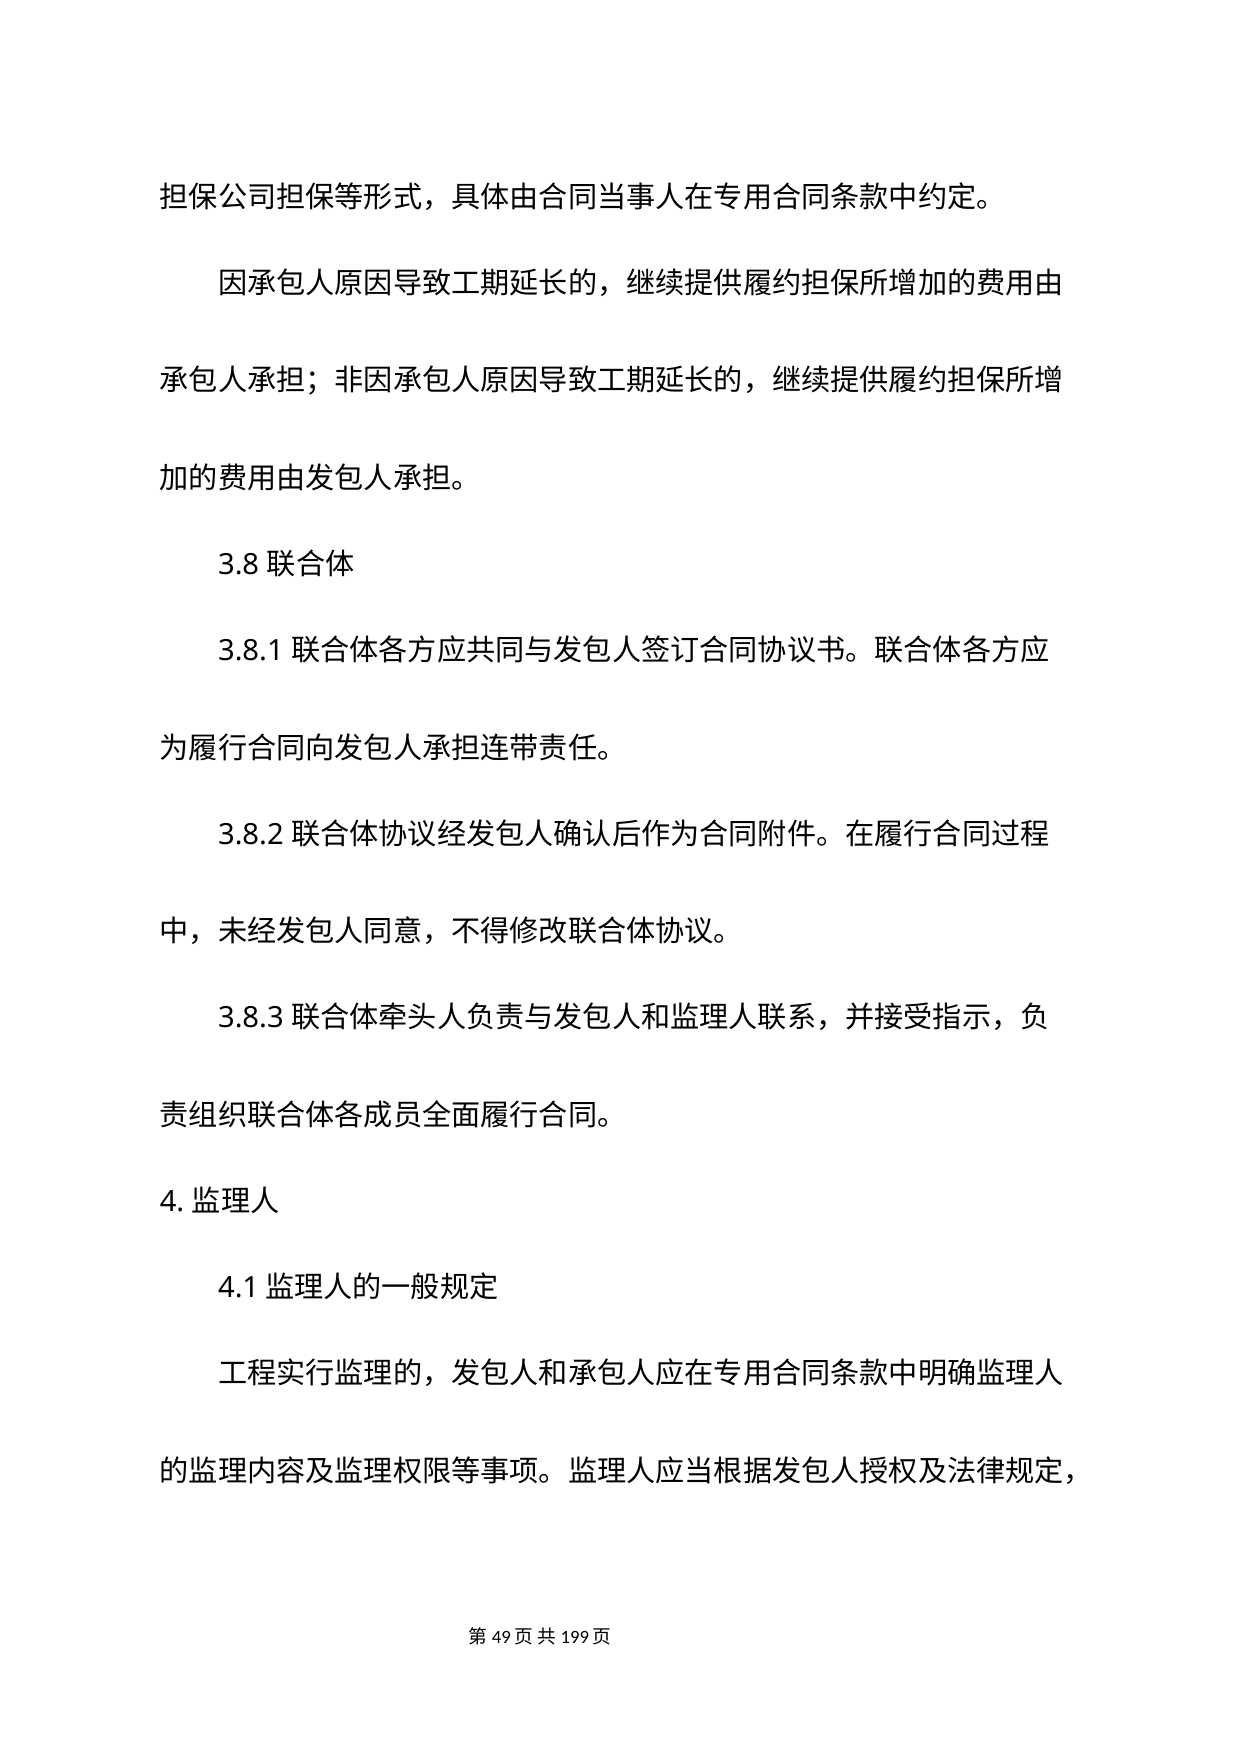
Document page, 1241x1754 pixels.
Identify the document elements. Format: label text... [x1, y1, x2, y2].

subtitle 4.1监理人的一般规定 [159, 1252, 1078, 1317]
text 3.8.2 联合体协议经发包人确认后作为合同附件。在履行合同过程中，未经发包人同意，不得修改联合体协议。 [159, 799, 1078, 962]
text 3.8.3 联合体牵头人负责与发包人和监理人联系，并接受指示，负责组织联合体各成员全面履行合同。 [159, 983, 1078, 1145]
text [159, 1339, 1078, 1501]
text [159, 162, 1078, 227]
text 因承包人原因导致工期延长的，继续提供履约担保所增加的费用由承包人承担；非因承包人原因导致工期延长的，继续提供履约担保所增加的费用由发包人承担。 [159, 248, 1078, 508]
text 3.8.1 联合体各方应共同与发包人签订合同协议书。联合体各方应为履行合同向发包人承担连带责任。 [159, 615, 1078, 778]
subtitle 4. 监理人 [159, 1166, 1078, 1231]
subtitle 3.8 联合体 [159, 529, 1078, 594]
